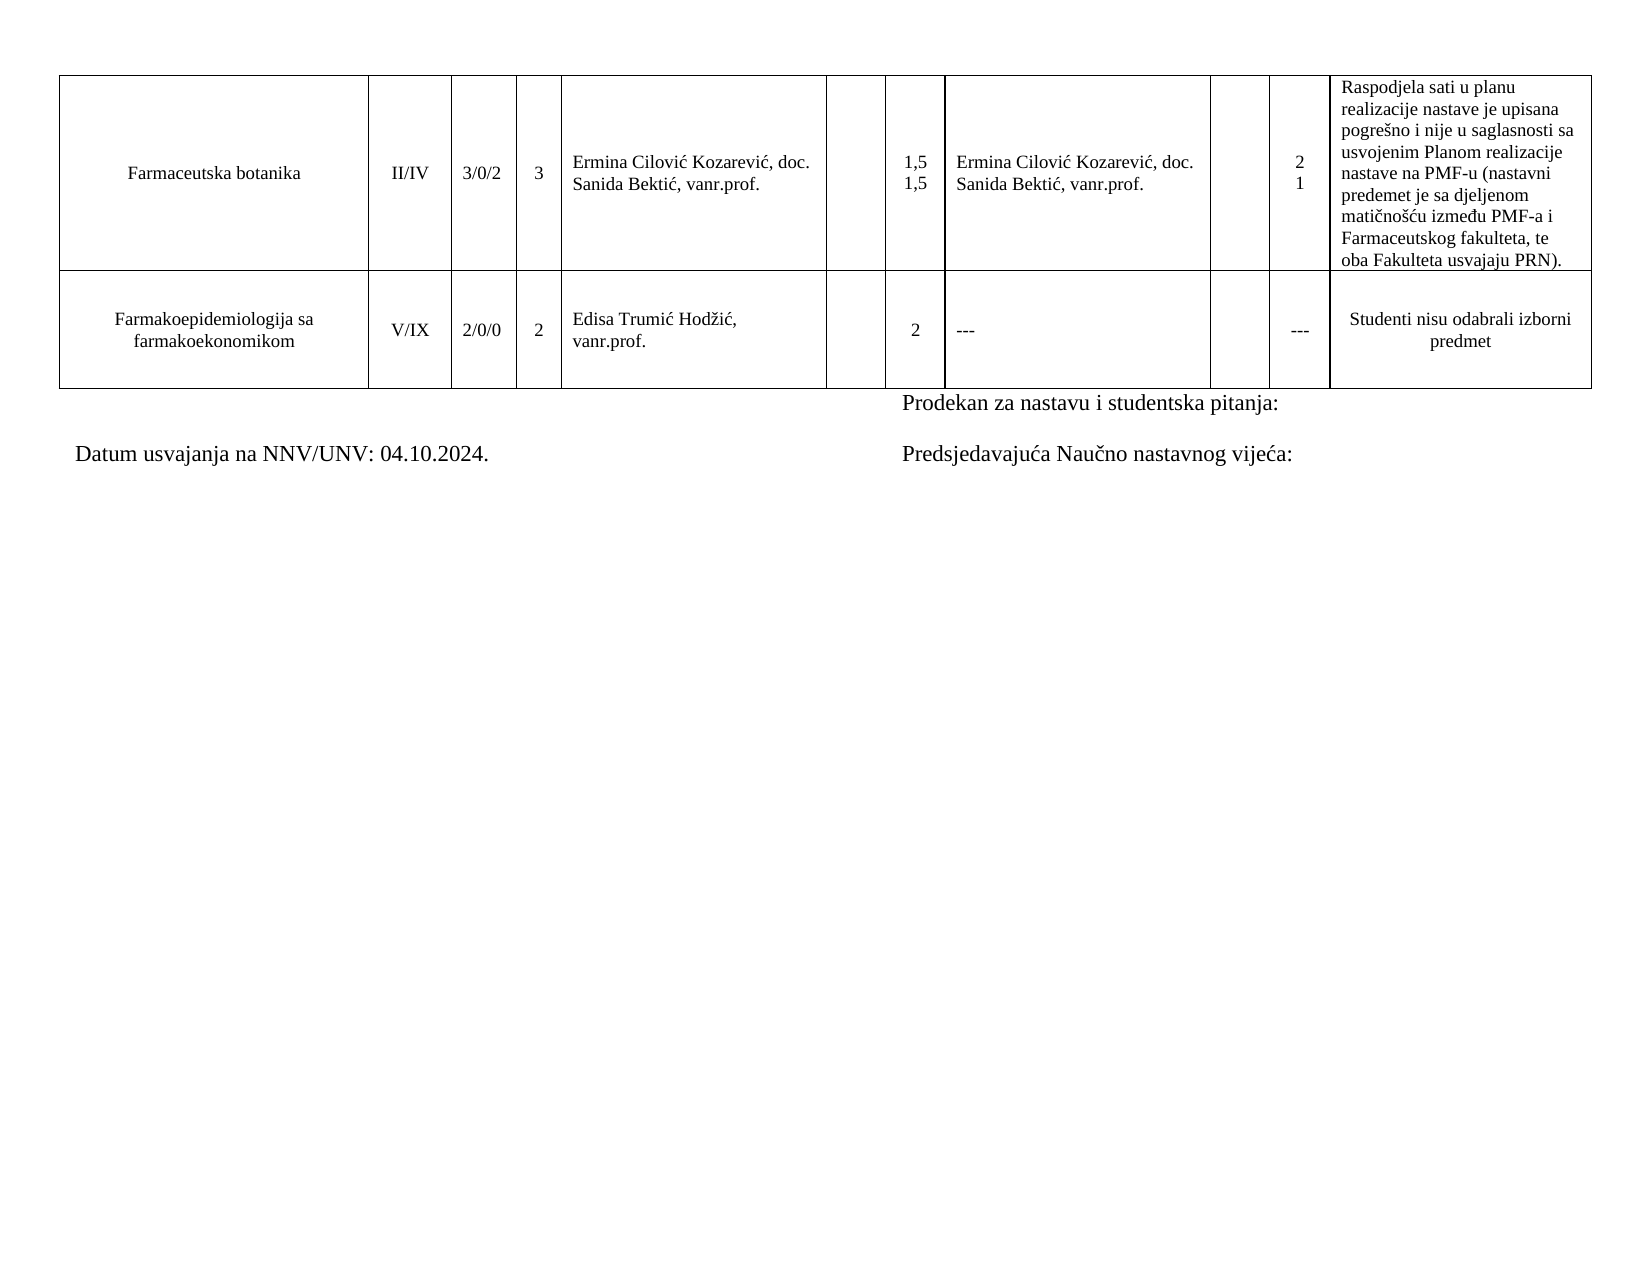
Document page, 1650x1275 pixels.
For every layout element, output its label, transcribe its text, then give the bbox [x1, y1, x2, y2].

table_cell 2 [886, 271, 944, 388]
table_cell [1211, 271, 1269, 388]
table_cell [827, 76, 885, 270]
table_cell 2 [517, 271, 561, 388]
table_cell Ermina Cilović Kozarević, doc. Sanida Bektić, vanr.prof. [562, 76, 826, 270]
table_cell 2 1 [1270, 76, 1329, 270]
table_cell V/IX [369, 271, 451, 388]
table_cell 1,5 1,5 [886, 76, 944, 270]
table_cell II/IV [369, 76, 451, 270]
table_cell --- [946, 271, 1210, 388]
table_cell Farmaceutska botanika [60, 76, 368, 270]
table_cell --- [1270, 271, 1329, 388]
table_cell Raspodjela sati u planu realizacije nastave je upisana pogrešno i nije u saglasnosti sa usvojenim Planom realizacije nastave na PMF-u (nastavni predemet je sa djeljenom matičnošću između PMF-a i Farmaceutskog fakulteta, te oba Fakulteta usvajaju PRN). [1331, 76, 1591, 270]
table_cell 2/0/0 [452, 271, 516, 388]
text Prodekan za nastavu i studentska pitanja: [75, 389, 1575, 416]
table_cell 3/0/2 [452, 76, 516, 270]
text Datum usvajanja na NNV/UNV: 04.10.2024. Predsjedavajuća Naučno nastavnog vijeća: [75, 440, 1575, 467]
table_cell Edisa Trumić Hodžić, vanr.prof. [562, 271, 826, 388]
table_cell 3 [517, 76, 561, 270]
table_cell Ermina Cilović Kozarević, doc. Sanida Bektić, vanr.prof. [946, 76, 1210, 270]
table_cell Farmakoepidemiologija sa farmakoekonomikom [60, 271, 368, 388]
table_cell [1211, 76, 1269, 270]
table_cell Studenti nisu odabrali izborni predmet [1331, 271, 1591, 388]
table_cell [827, 271, 885, 388]
